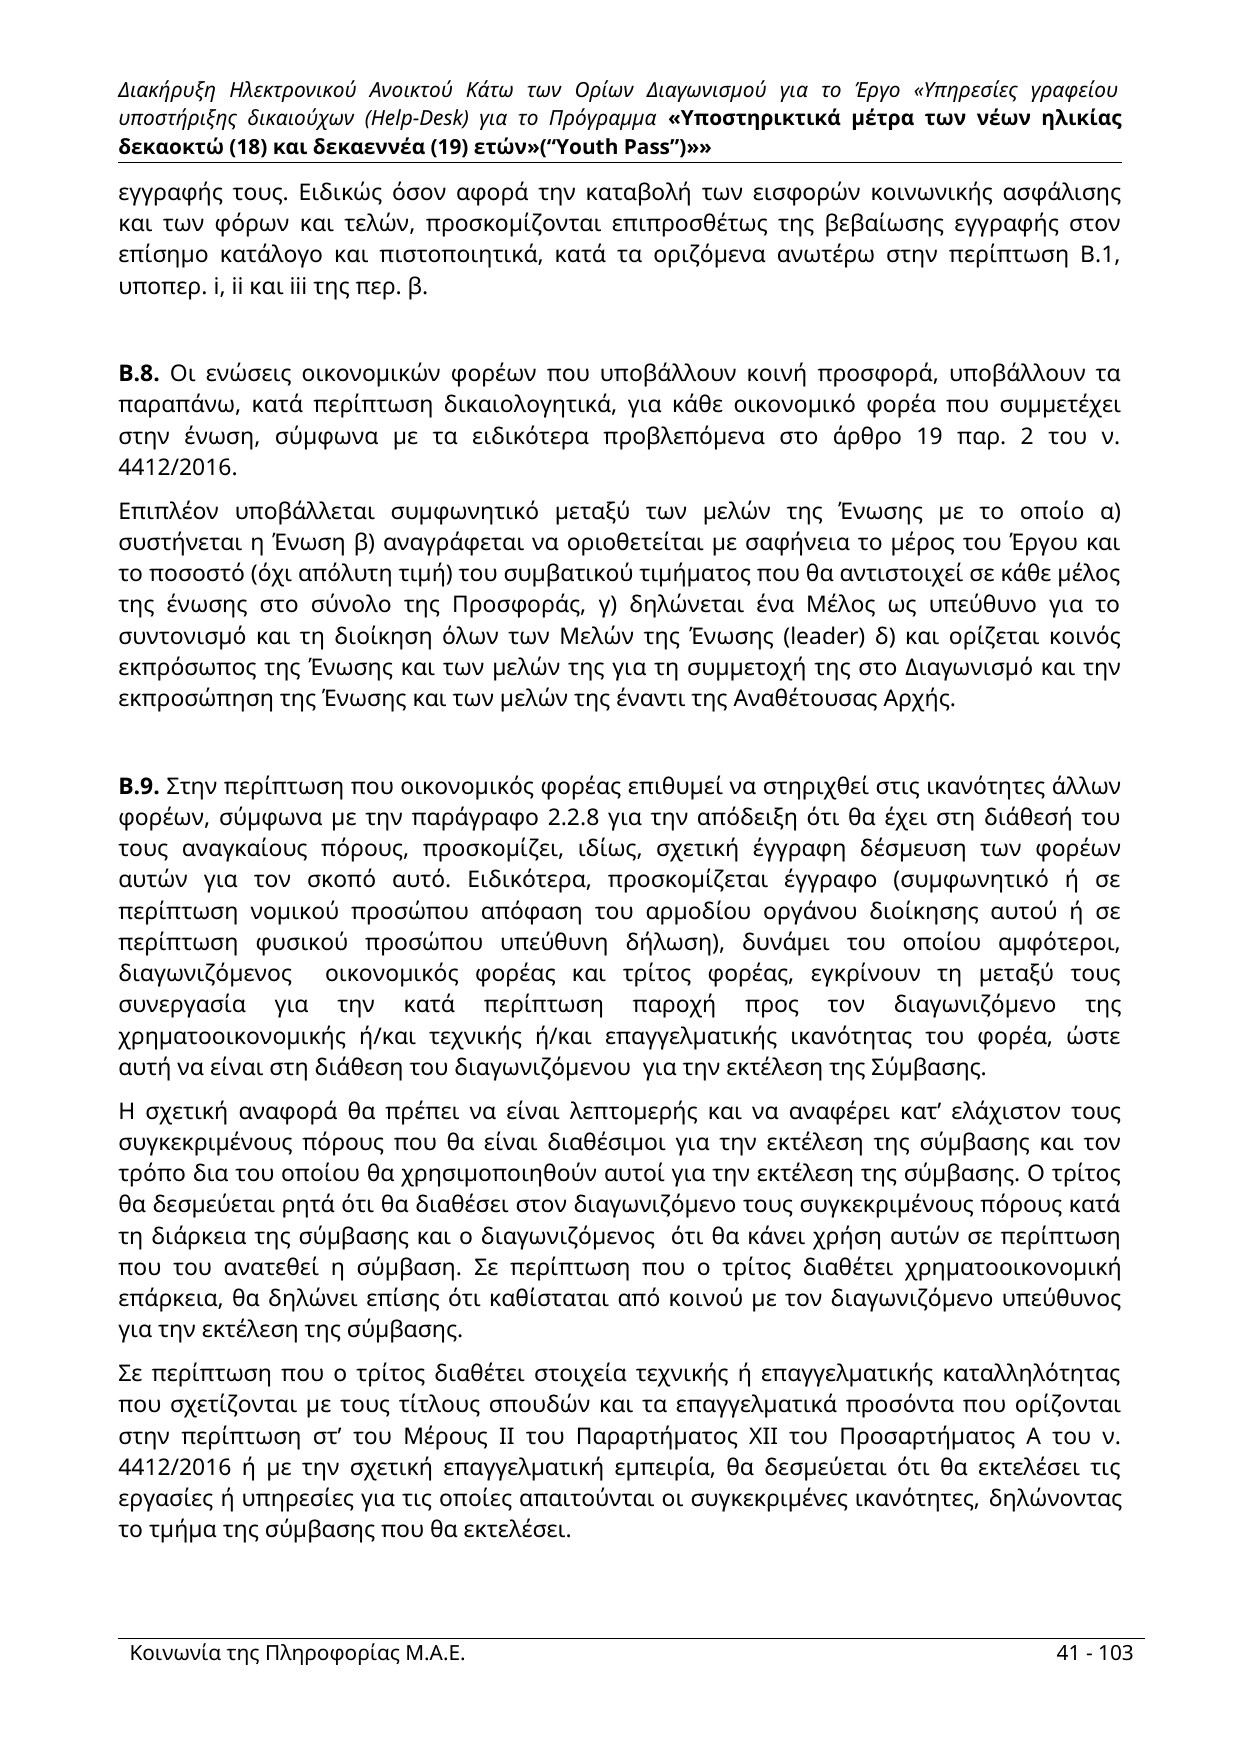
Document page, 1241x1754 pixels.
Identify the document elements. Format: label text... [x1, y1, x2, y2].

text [118, 176, 1122, 301]
text Β.8. Οι ενώσεις οικονομικών φορέων που υποβάλλουν κοινή προσφορά, υποβάλλουν τα παραπάνω, κατά περίπτωση δικαιολογητικά, για κάθε οικονομικό φορέα που συμμετέχει στην ένωση, σύμφωνα με τα ειδικότερα προβλεπόμενα στο άρθρο 19 παρ. 2 του ν. 4412/2016. [118, 357, 1122, 482]
text Επιπλέον υποβάλλεται συμφωνητικό μεταξύ των μελών της Ένωσης με το οποίο α) συστήνεται η Ένωση β) αναγράφεται να οριοθετείται με σαφήνεια το μέρος του Έργου και το ποσοστό (όχι απόλυτη τιμή) του συμβατικού τιμήματος που θα αντιστοιχεί σε κάθε μέλος της ένωσης στο σύνολο της Προσφοράς, γ) δηλώνεται ένα Μέλος ως υπεύθυνο για το συντονισμό και τη διοίκηση όλων των Μελών της Ένωσης (leader) δ) και ορίζεται κοινός εκπρόσωπος της Ένωσης και των μελών της για τη συμμετοχή της στο Διαγωνισμό και την εκπροσώπηση της Ένωσης και των μελών της έναντι της Αναθέτουσας Αρχής. [118, 495, 1122, 713]
text Σε περίπτωση που ο τρίτος διαθέτει στοιχεία τεχνικής ή επαγγελματικής καταλληλότητας που σχετίζονται με τους τίτλους σπουδών και τα επαγγελματικά προσόντα που ορίζονται στην περίπτωση στ’ του Μέρους ΙΙ του Παραρτήματος ΧΙΙ του Προσαρτήματος Α του ν. 4412/2016 ή με την σχετική επαγγελματική εμπειρία, θα δεσμεύεται ότι θα εκτελέσει τις εργασίες ή υπηρεσίες για τις οποίες απαιτούνται οι συγκεκριμένες ικανότητες, δηλώνοντας το τμήμα της σύμβασης που θα εκτελέσει. [118, 1357, 1122, 1545]
text Η σχετική αναφορά θα πρέπει να είναι λεπτομερής και να αναφέρει κατ’ ελάχιστον τους συγκεκριμένους πόρους που θα είναι διαθέσιμοι για την εκτέλεση της σύμβασης και τον τρόπο δια του οποίου θα χρησιμοποιηθούν αυτοί για την εκτέλεση της σύμβασης. Ο τρίτος θα δεσμεύεται ρητά ότι θα διαθέσει στον διαγωνιζόμενο τους συγκεκριμένους πόρους κατά τη διάρκεια της σύμβασης και ο διαγωνιζόμενος ότι θα κάνει χρήση αυτών σε περίπτωση που του ανατεθεί η σύμβαση. Σε περίπτωση που ο τρίτος διαθέτει χρηματοοικονομική επάρκεια, θα δηλώνει επίσης ότι καθίσταται από κοινού με τον διαγωνιζόμενο υπεύθυνος για την εκτέλεση της σύμβασης. [118, 1095, 1122, 1345]
text Β.9. Στην περίπτωση που οικονομικός φορέας επιθυμεί να στηριχθεί στις ικανότητες άλλων φορέων, σύμφωνα με την παράγραφο 2.2.8 για την απόδειξη ότι θα έχει στη διάθεσή του τους αναγκαίους πόρους, προσκομίζει, ιδίως, σχετική έγγραφη δέσμευση των φορέων αυτών για τον σκοπό αυτό. Ειδικότερα, προσκομίζεται έγγραφο (συμφωνητικό ή σε περίπτωση νομικού προσώπου απόφαση του αρμοδίου οργάνου διοίκησης αυτού ή σε περίπτωση φυσικού προσώπου υπεύθυνη δήλωση), δυνάμει του οποίου αμφότεροι, διαγωνιζόμενος οικονομικός φορέας και τρίτος φορέας, εγκρίνουν τη μεταξύ τους συνεργασία για την κατά περίπτωση παροχή προς τον διαγωνιζόμενο της χρηματοοικονομικής ή/και τεχνικής ή/και επαγγελματικής ικανότητας του φορέα, ώστε αυτή να είναι στη διάθεση του διαγωνιζόμενου για την εκτέλεση της Σύμβασης. [118, 770, 1122, 1082]
